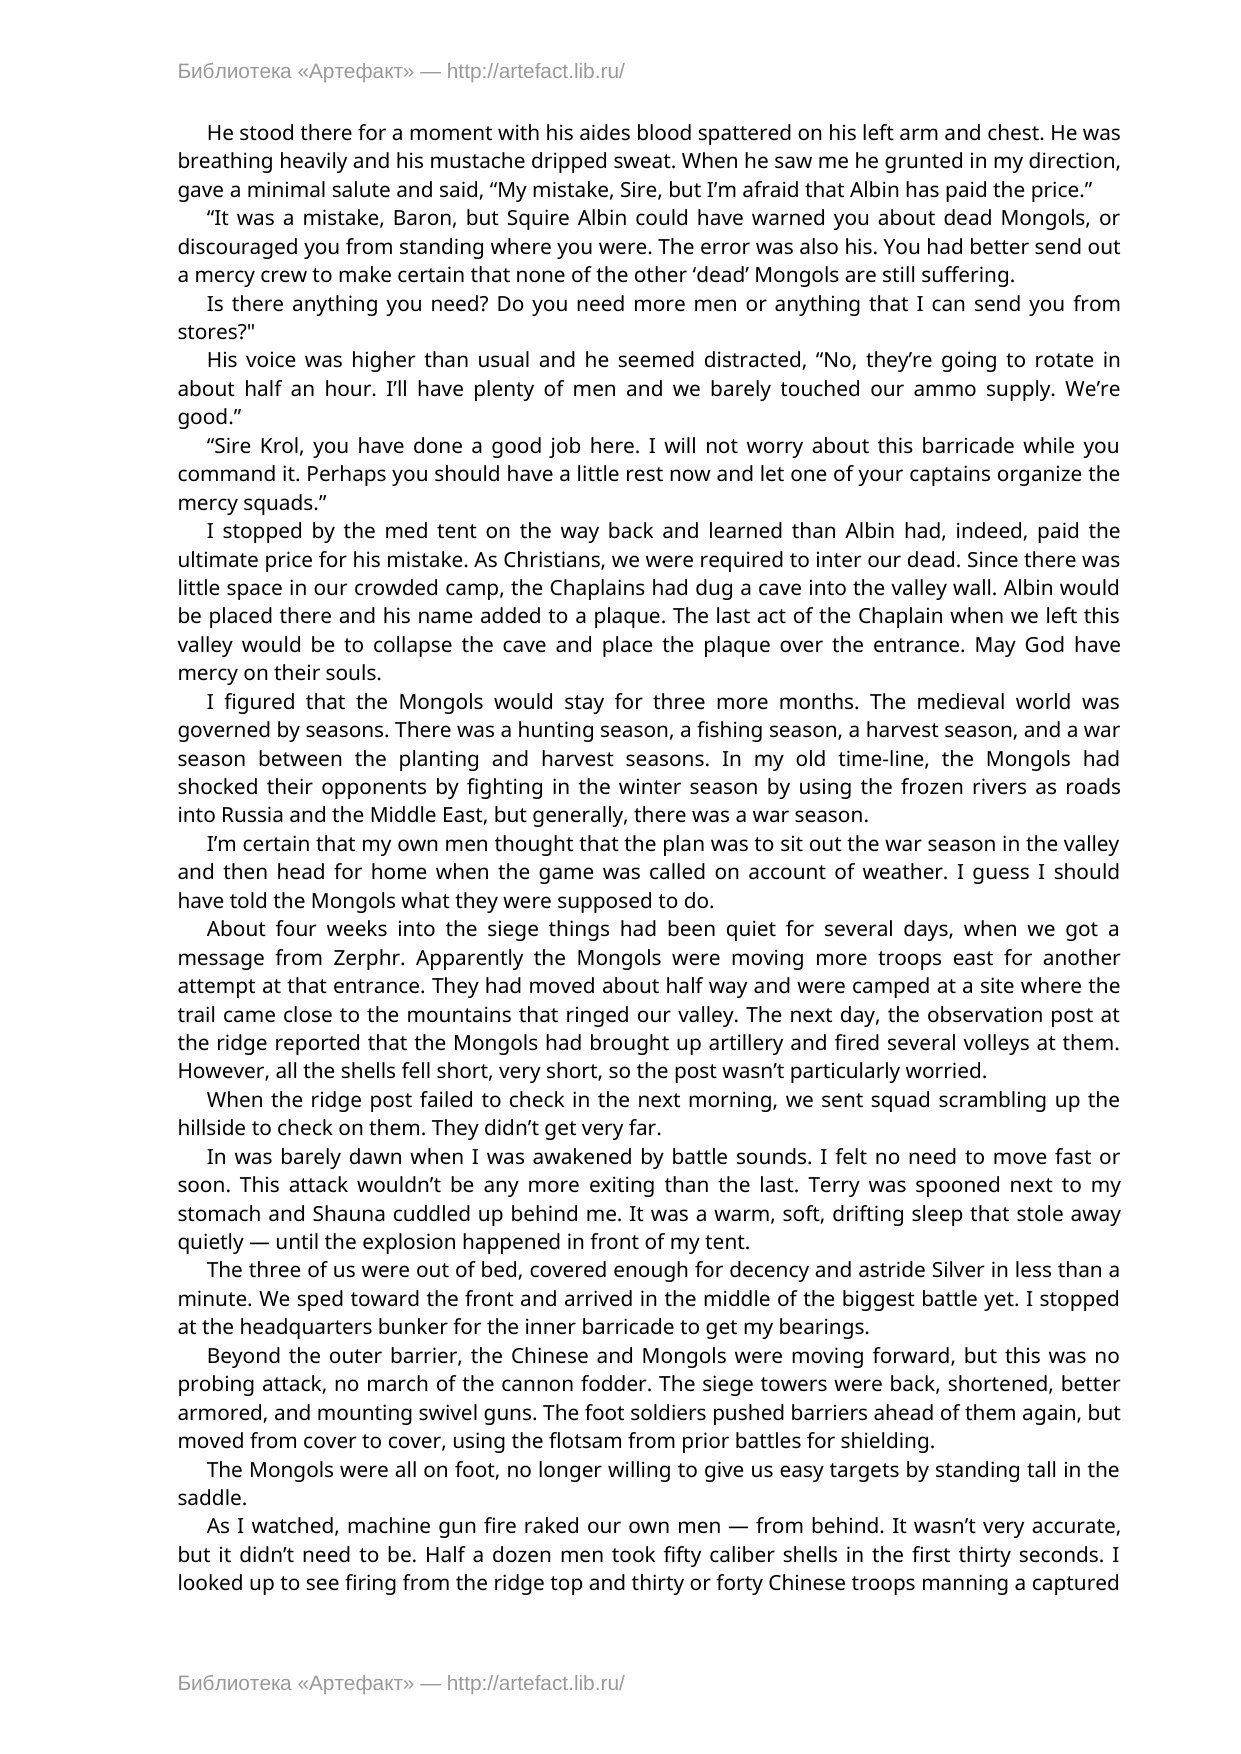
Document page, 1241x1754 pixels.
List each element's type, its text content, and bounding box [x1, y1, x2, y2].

text “It was a mistake, Baron, but Squire Albin could have warned you about dead Mongols, or discouraged you from standing where you were. The error was also his. You had better send out a mercy crew to make certain that none of the other ‘dead’ Mongols are still suffering. [177, 203, 1122, 289]
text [177, 1512, 1122, 1597]
text About four weeks into the siege things had been quiet for several days, when we got a message from Zerphr. Apparently the Mongols were moving more troops east for another attempt at that entrance. They had moved about half way and were camped at a site where the trail came close to the mountains that ringed our valley. The next day, the observation post at the ridge reported that the Mongols had brought up artillery and fired several volleys at them. However, all the shells fell short, very short, so the post wasn’t particularly worried. [177, 914, 1122, 1085]
text I stopped by the med tent on the way back and learned than Albin had, indeed, paid the ultimate price for his mistake. As Christians, we were required to inter our dead. Since there was little space in our crowded camp, the Chaplains had dug a cave into the valley wall. Albin would be placed there and his name added to a plaque. The last act of the Chaplain when we left this valley would be to collapse the cave and place the plaque over the entrance. May God have mercy on their souls. [177, 516, 1122, 687]
text The Mongols were all on foot, no longer willing to give us easy targets by standing tall in the saddle. [177, 1455, 1122, 1512]
text The three of us were out of bed, covered enough for decency and astride Silver in less than a minute. We sped toward the front and arrived in the middle of the biggest battle yet. I stopped at the headquarters bunker for the inner barricade to get my bearings. [177, 1256, 1122, 1341]
text I figured that the Mongols would stay for three more months. The medieval world was governed by seasons. There was a hunting season, a fishing season, a harvest season, and a war season between the planting and harvest seasons. In my old time-line, the Mongols had shocked their opponents by fighting in the winter season by using the frozen rivers as roads into Russia and the Middle East, but generally, there was a war season. [177, 687, 1122, 829]
text Is there anything you need? Do you need more men or anything that I can send you from stores?" [177, 289, 1122, 346]
text “Sire Krol, you have done a good job here. I will not worry about this barricade while you command it. Perhaps you should have a little rest now and let one of your captains organize the mercy squads.” [177, 431, 1122, 516]
text He stood there for a moment with his aides blood spattered on his left arm and chest. He was breathing heavily and his mustache dripped sweat. When he saw me he grunted in my direction, gave a minimal salute and said, “My mistake, Sire, but I’m afraid that Albin has paid the price.” [177, 118, 1122, 203]
text Beyond the outer barrier, the Chinese and Mongols were moving forward, but this was no probing attack, no march of the cannon fodder. The siege towers were back, shortened, better armored, and mounting swivel guns. The foot soldiers pushed barriers ahead of them again, but moved from cover to cover, using the flotsam from prior battles for shielding. [177, 1341, 1122, 1455]
text In was barely dawn when I was awakened by battle sounds. I felt no need to move fast or soon. This attack wouldn’t be any more exiting than the last. Terry was spooned next to my stomach and Shauna cuddled up behind me. It was a warm, soft, drifting sleep that stole away quietly — until the explosion happened in front of my tent. [177, 1142, 1122, 1256]
text When the ridge post failed to check in the next morning, we sent squad scrambling up the hillside to check on them. They didn’t get very far. [177, 1085, 1122, 1142]
text I’m certain that my own men thought that the plan was to sit out the war season in the valley and then head for home when the game was called on account of weather. I guess I should have told the Mongols what they were supposed to do. [177, 829, 1122, 914]
text His voice was higher than usual and he seemed distracted, “No, they’re going to rotate in about half an hour. I’ll have plenty of men and we barely touched our ammo supply. We’re good.” [177, 346, 1122, 431]
